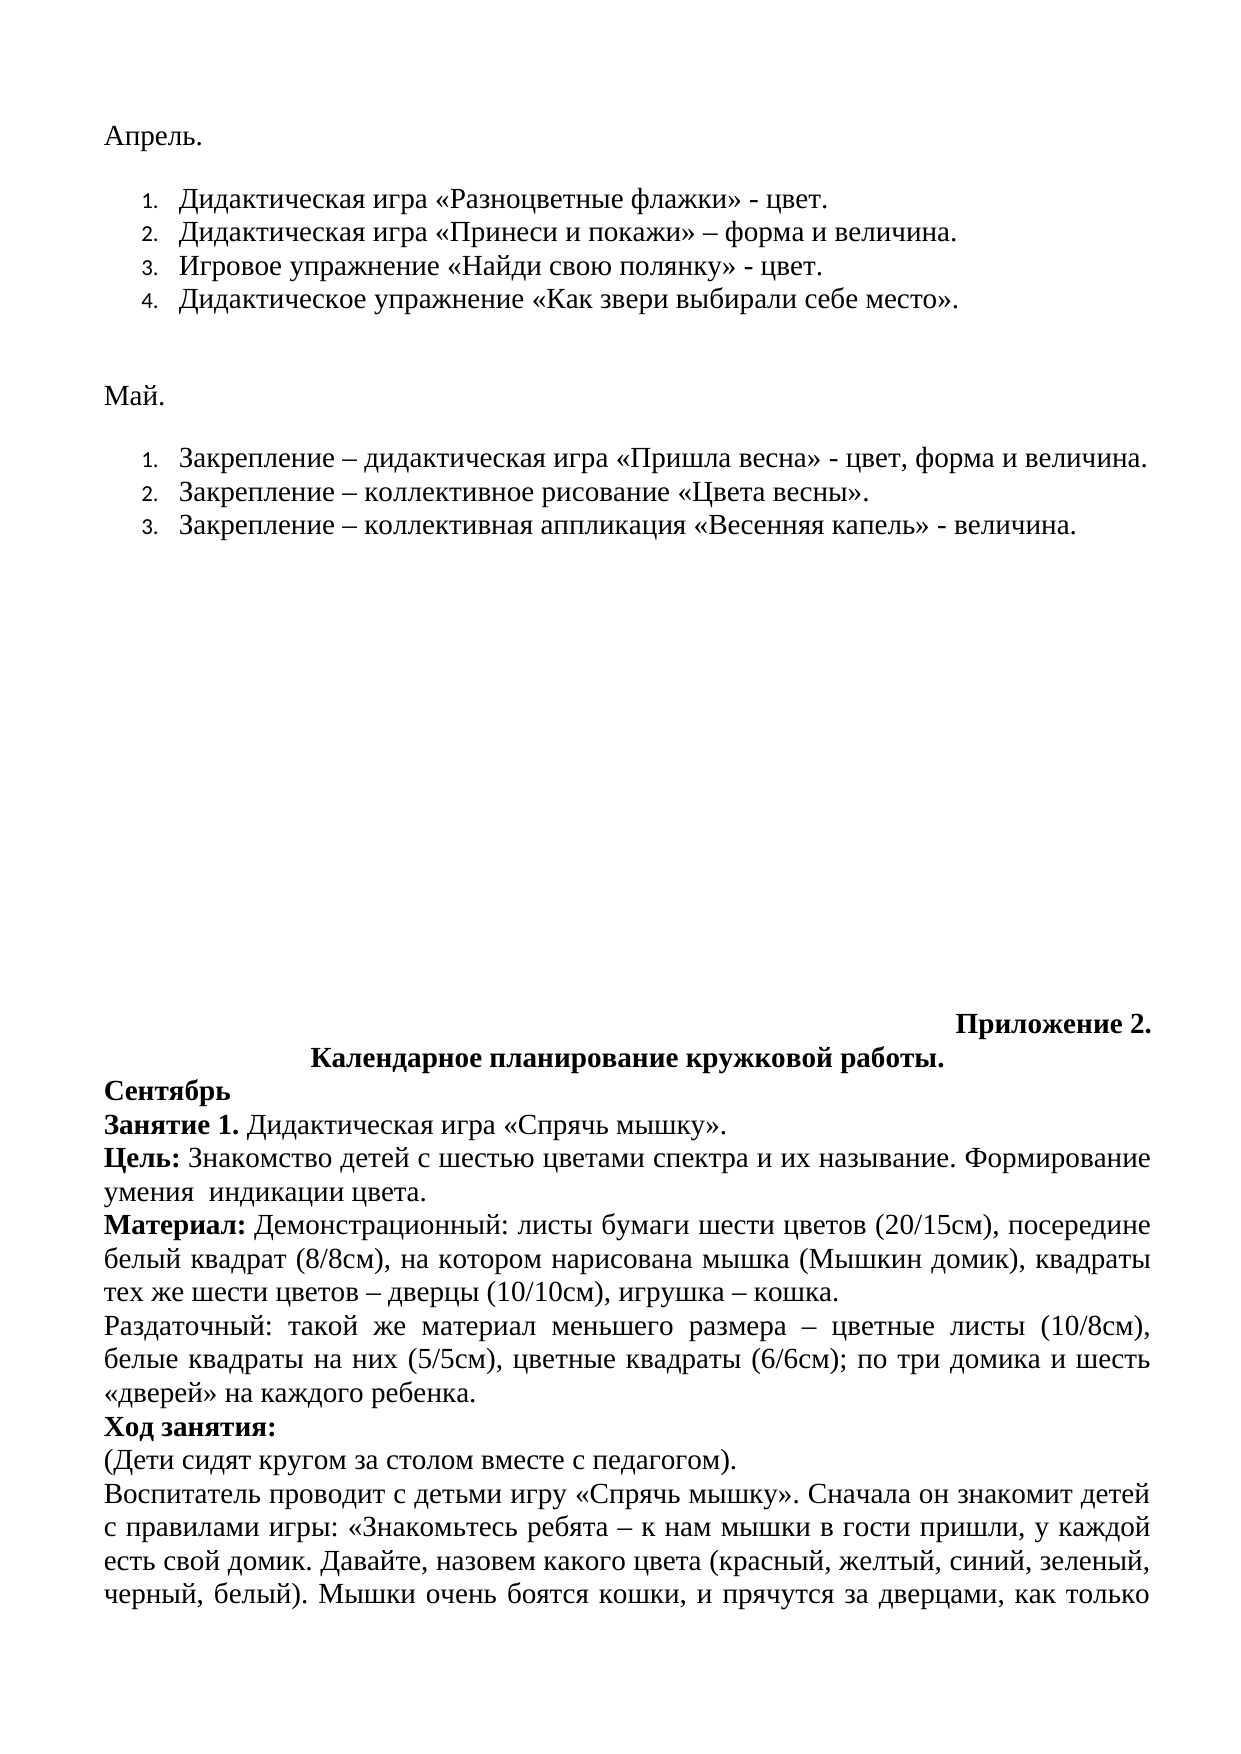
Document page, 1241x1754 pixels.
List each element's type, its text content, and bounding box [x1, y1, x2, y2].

list Закрепление – дидактическая игра «Пришла весна» - цвет, форма и величина. [141, 440, 1152, 474]
text Календарное планирование кружковой работы. [103, 1040, 1152, 1073]
list Закрепление – коллективная аппликация «Весенняя капель» - величина. [141, 507, 1152, 541]
text Цель: Знакомство детей с шестью цветами спектра и их называние. Формирование умения индикации цвета. [103, 1140, 1152, 1207]
text Приложение 2. [103, 1006, 1152, 1040]
list Игровое упражнение «Найди свою полянку» - цвет. [141, 248, 1152, 281]
list Дидактическая игра «Принеси и покажи» – форма и величина. [141, 214, 1152, 248]
list Дидактическое упражнение «Как звери выбирали себе место». [141, 281, 1152, 315]
text Ход занятия: [103, 1409, 1152, 1442]
text (Дети сидят кругом за столом вместе с педагогом). [103, 1442, 1152, 1476]
text Апрель. [103, 118, 1152, 152]
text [103, 1476, 1152, 1610]
text Материал: Демонстрационный: листы бумаги шести цветов (20/15см), посередине белый квадрат (8/8см), на котором нарисована мышка (Мышкин домик), квадраты тех же шести цветов – дверцы (10/10см), игрушка – кошка. [103, 1207, 1152, 1308]
text Занятие 1. Дидактическая игра «Спрячь мышку». [103, 1107, 1152, 1140]
text Май. [103, 378, 1152, 411]
text Раздаточный: такой же материал меньшего размера – цветные листы (10/8см), белые квадраты на них (5/5см), цветные квадраты (6/6см); по три домика и шесть «дверей» на каждого ребенка. [103, 1308, 1152, 1409]
text Сентябрь [103, 1073, 1152, 1107]
list Закрепление – коллективное рисование «Цвета весны». [141, 474, 1152, 507]
list Дидактическая игра «Разноцветные флажки» - цвет. [141, 181, 1152, 214]
